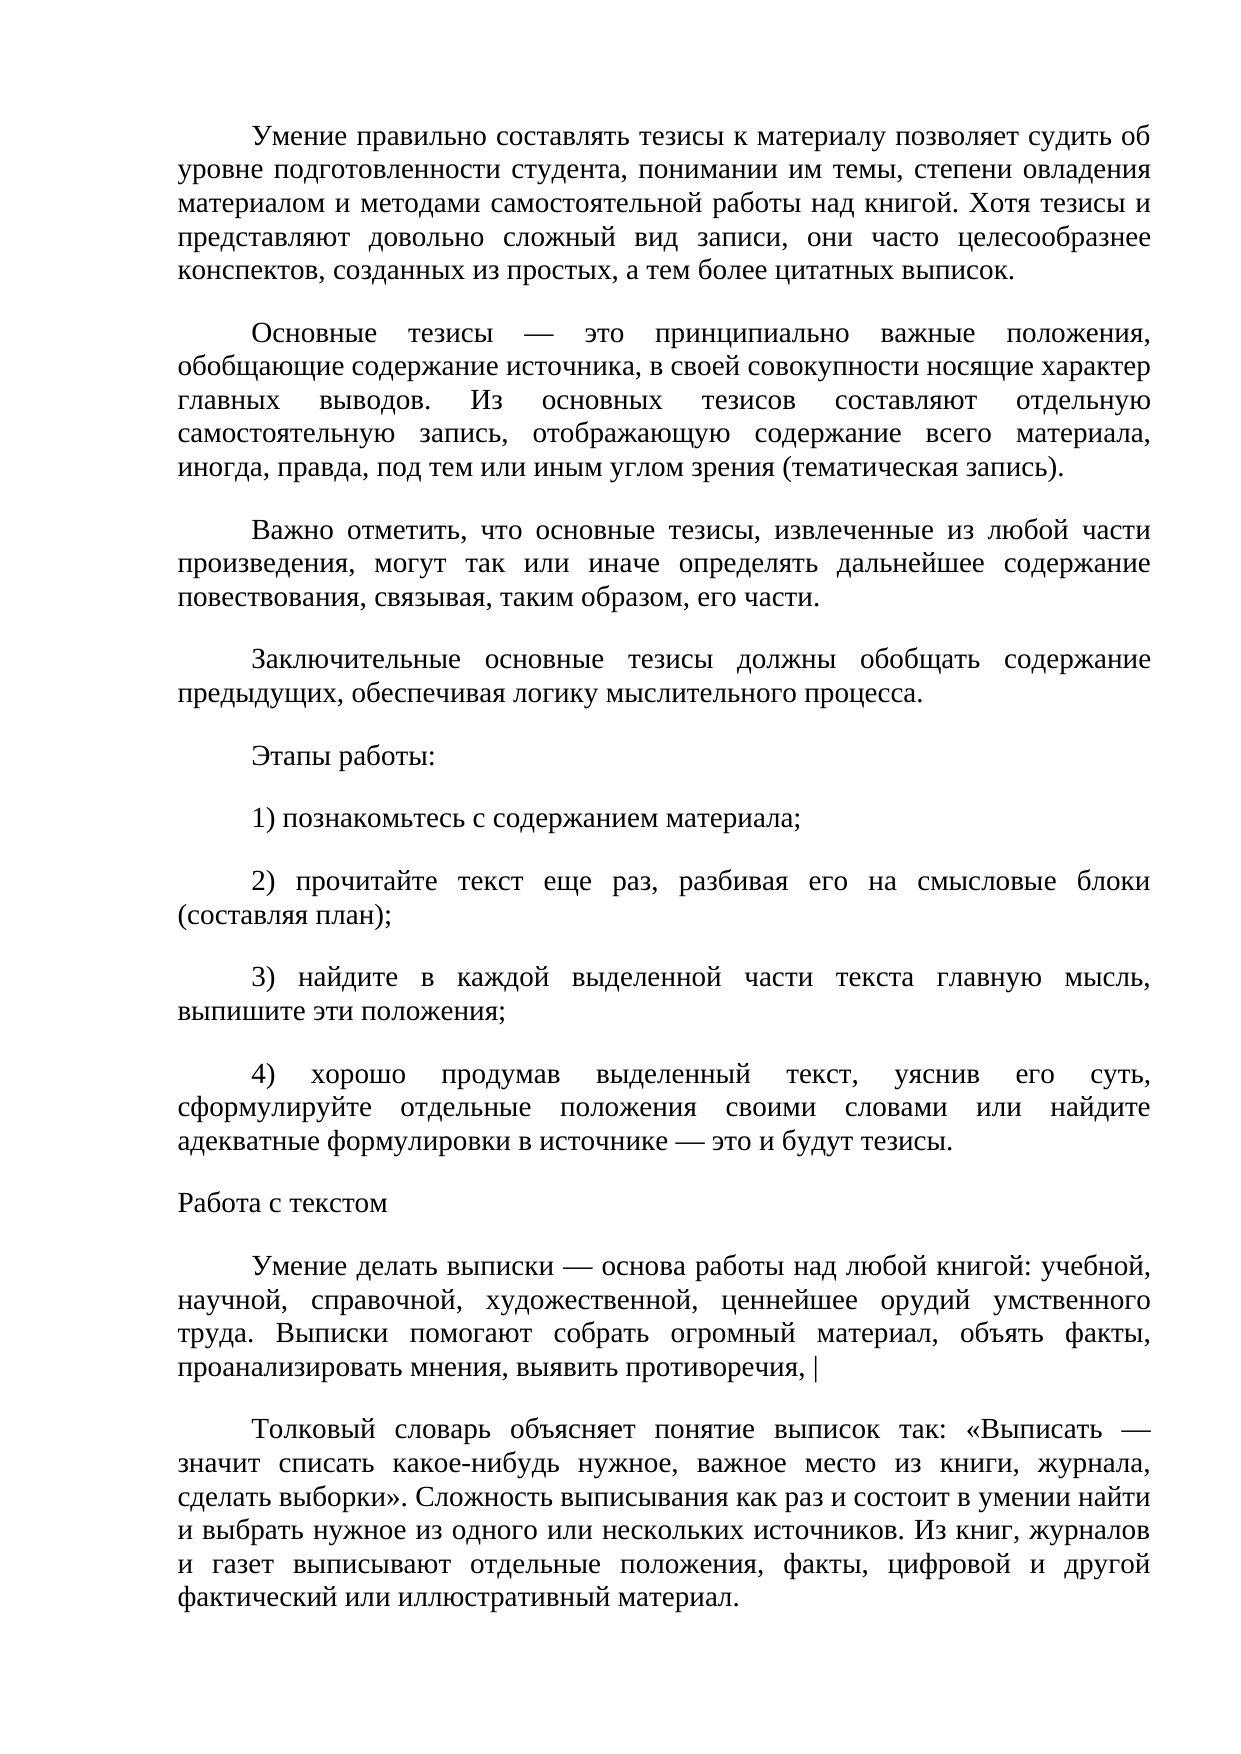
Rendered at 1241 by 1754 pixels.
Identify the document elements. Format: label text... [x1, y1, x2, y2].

text Умение делать выписки — основа работы над любой книгой: учебной, научной, справочной, художественной, ценнейшее орудий умственного труда. Выписки помогают собрать огромный материал, объять факты, проанализировать мнения, выявить противоречия, | [177, 1248, 1152, 1382]
text Умение правильно составлять тезисы к материалу позволяет судить об уровне подготовленности студента, понимании им темы, степени овладения материалом и методами самостоятельной работы над книгой. Хотя тезисы и представляют довольно сложный вид записи, они часто целесообразнее конспектов, созданных из простых, а тем более цитатных выписок. [177, 118, 1152, 286]
text Работа с текстом [177, 1186, 1152, 1219]
text Основные тезисы — это принципиально важные положения, обобщающие содержание источника, в своей совокупности носящие характер главных выводов. Из основных тезисов составляют отдельную самостоятельную запись, отображающую содержание всего материала, иногда, правда, под тем или иным углом зрения (тематическая запись). [177, 315, 1152, 483]
text Заключительные основные тезисы должны обобщать содержание предыдущих, обеспечивая логику мыслительного процесса. [177, 642, 1152, 709]
text Толковый словарь объясняет понятие выписок так: «Выписать — значит списать какое-нибудь нужное, важное место из книги, журнала, сделать выборки». Сложность выписывания как раз и состоит в умении найти и выбрать нужное из одного или нескольких источников. Из книг, журналов и газет выписывают отдельные положения, факты, цифровой и другой фактический или иллюстративный материал. [177, 1412, 1152, 1613]
text Этапы работы: [177, 738, 1152, 771]
text 4) хорошо продумав выделенный текст, уяснив его суть, сформулируйте отдельные положения своими словами или найдите адекватные формулировки в источнике — это и будут тезисы. [177, 1056, 1152, 1156]
text Важно отметить, что основные тезисы, извлеченные из любой части произведения, могут так или иначе определять дальнейшее содержание повествования, связывая, таким образом, его части. [177, 512, 1152, 612]
text 3) найдите в каждой выделенной части текста главную мысль, выпишите эти положения; [177, 959, 1152, 1027]
text 2) прочитайте текст еще раз, разбивая его на смысловые блоки (составляя план); [177, 863, 1152, 930]
text 1) познакомьтесь с содержанием материала; [177, 801, 1152, 834]
